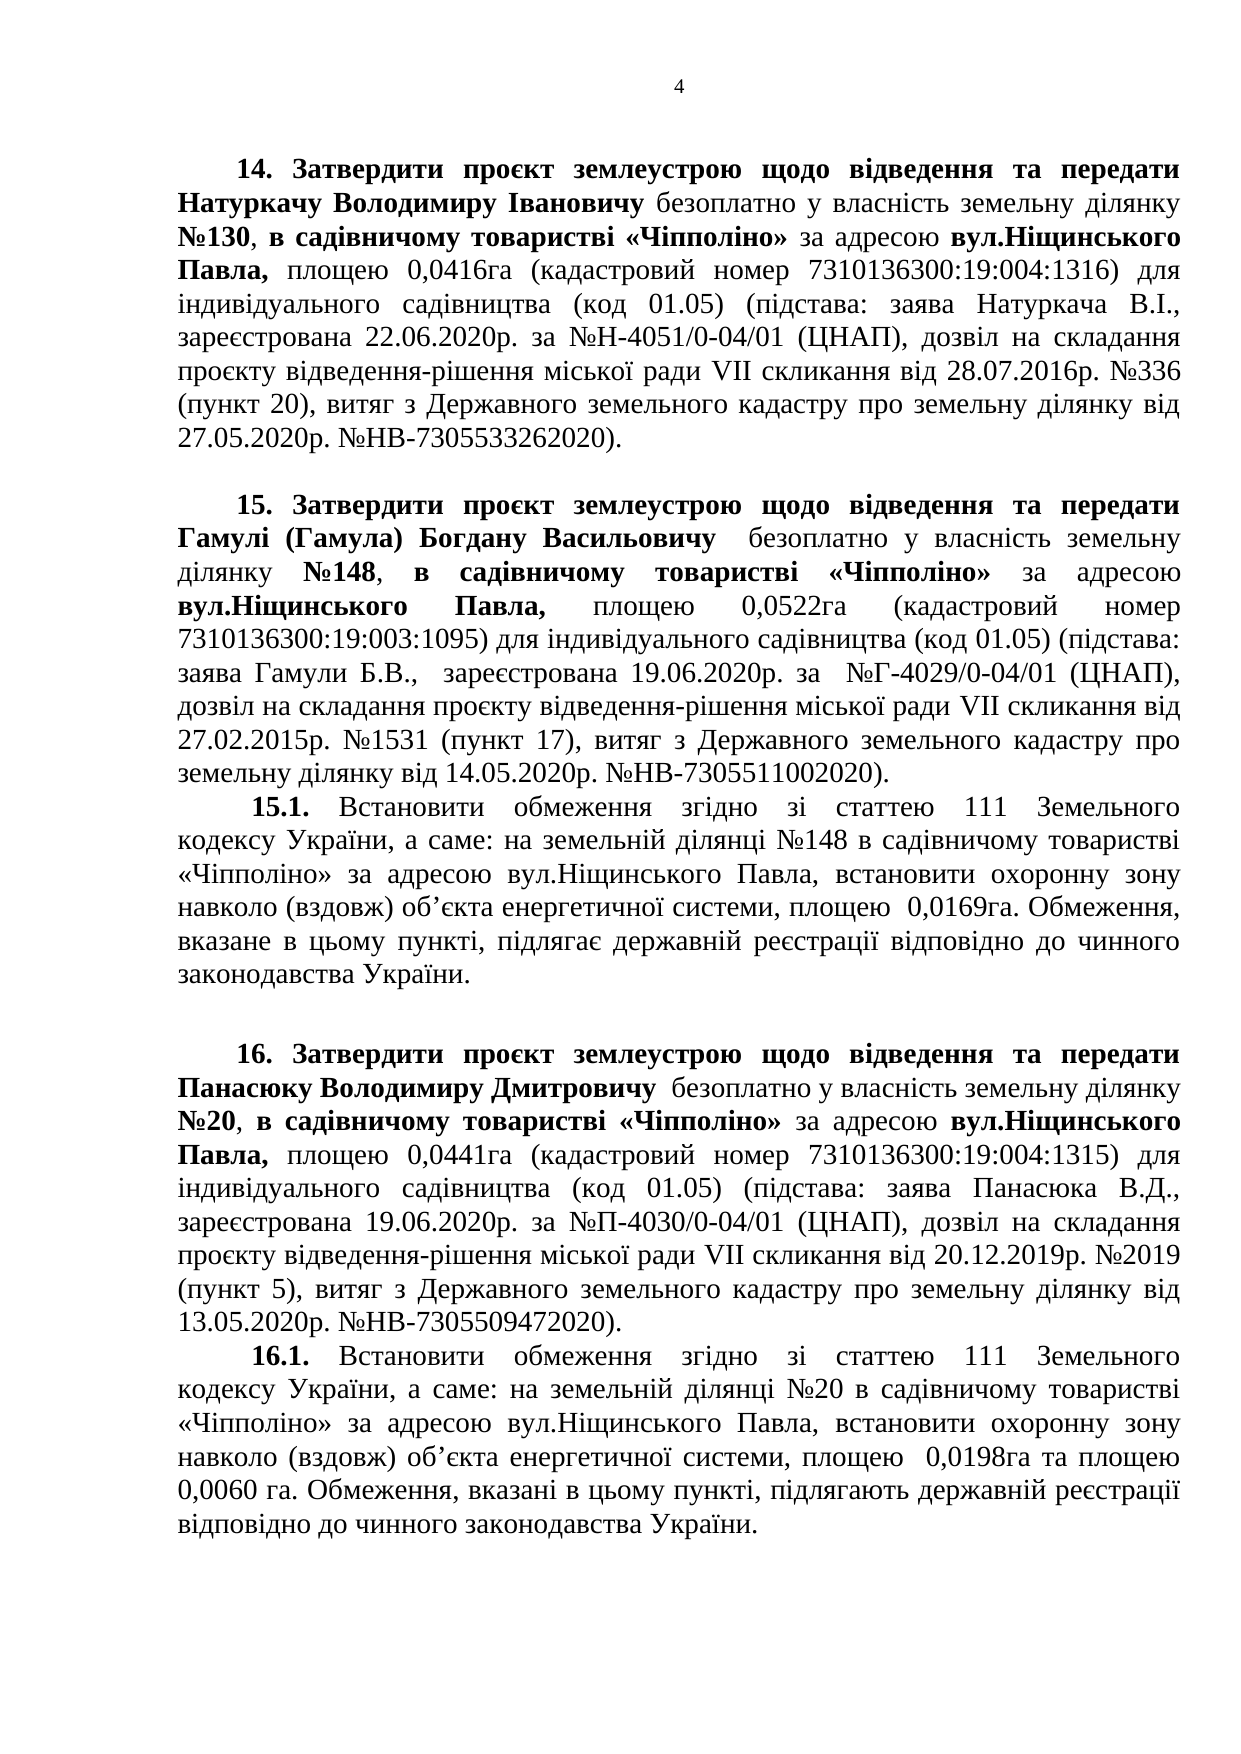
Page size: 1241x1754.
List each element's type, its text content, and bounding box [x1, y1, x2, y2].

list 15. Затвердити проєкт землеустрою щодо відведення та передати Гамулі (Гамула) Богдану Васильовичу безоплатно у власність земельну ділянку №148, в садівничому товаристві «Чіпполіно» за адресою вул.Ніщинського Павла, площею 0,0522га (кадастровий номер 7310136300:19:003:1095) для індивідуального садівництва (код 01.05) (підстава: заява Гамули Б.В., зареєстрована 19.06.2020р. за №Г-4029/0-04/01 (ЦНАП), дозвіл на складання проєкту відведення-рішення міської ради VІІ скликання від 27.02.2015р. №1531 (пункт 17), витяг з Державного земельного кадастру про земельну ділянку від 14.05.2020р. №НВ-7305511002020). [177, 487, 1181, 789]
text 16.1. Встановити обмеження згідно зі статтею 111 Земельного кодексу України, а саме: на земельній ділянці №20 в садівничому товаристві «Чіпполіно» за адресою вул.Ніщинського Павла, встановити охоронну зону навколо (вздовж) об’єкта енергетичної системи, площею 0,0198га та площею 0,0060 га. Обмеження, вказані в цьому пункті, підлягають державній реєстрації відповідно до чинного законодавства України. [177, 1338, 1181, 1539]
list 14. Затвердити проєкт землеустрою щодо відведення та передати Натуркачу Володимиру Івановичу безоплатно у власність земельну ділянку №130, в садівничому товаристві «Чіпполіно» за адресою вул.Ніщинського Павла, площею 0,0416га (кадастровий номер 7310136300:19:004:1316) для індивідуального садівництва (код 01.05) (підстава: заява Натуркача В.І., зареєстрована 22.06.2020р. за №Н-4051/0-04/01 (ЦНАП), дозвіл на складання проєкту відведення-рішення міської ради VІІ скликання від 28.07.2016р. №336 (пункт 20), витяг з Державного земельного кадастру про земельну ділянку від 27.05.2020р. №НВ-7305533262020). [177, 152, 1181, 453]
text 15.1. Встановити обмеження згідно зі статтею 111 Земельного кодексу України, а саме: на земельній ділянці №148 в садівничому товаристві «Чіпполіно» за адресою вул.Ніщинського Павла, встановити охоронну зону навколо (вздовж) об’єкта енергетичної системи, площею 0,0169га. Обмеження, вказане в цьому пункті, підлягає державній реєстрації відповідно до чинного законодавства України. [177, 789, 1181, 990]
list 16. Затвердити проєкт землеустрою щодо відведення та передати Панасюку Володимиру Дмитровичу безоплатно у власність земельну ділянку №20, в садівничому товаристві «Чіпполіно» за адресою вул.Ніщинського Павла, площею 0,0441га (кадастровий номер 7310136300:19:004:1315) для індивідуального садівництва (код 01.05) (підстава: заява Панасюка В.Д., зареєстрована 19.06.2020р. за №П-4030/0-04/01 (ЦНАП), дозвіл на складання проєкту відведення-рішення міської ради VІІ скликання від 20.12.2019р. №2019 (пункт 5), витяг з Державного земельного кадастру про земельну ділянку від 13.05.2020р. №НВ-7305509472020). [177, 1036, 1181, 1338]
